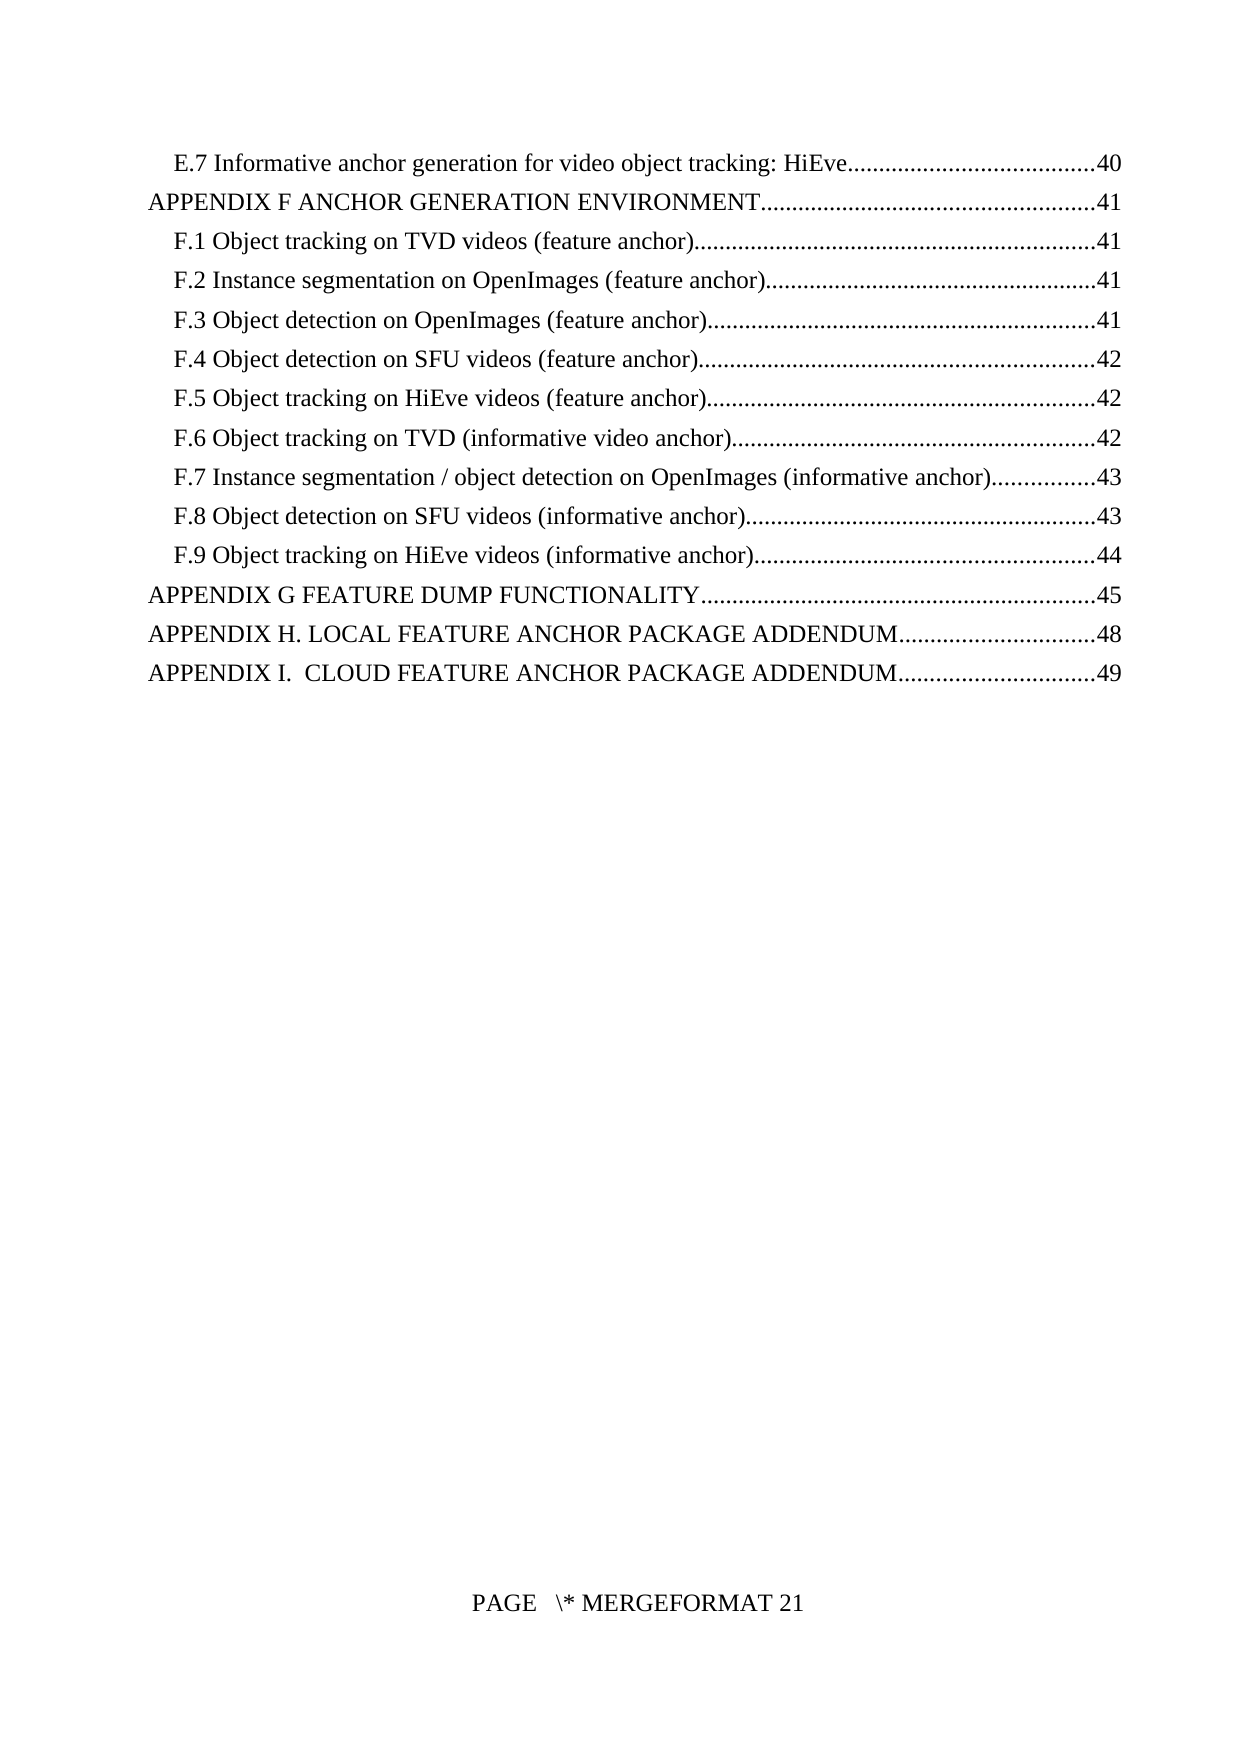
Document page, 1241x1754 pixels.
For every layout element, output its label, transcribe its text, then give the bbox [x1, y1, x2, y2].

text F.1 Object tracking on TVD videos (feature anchor) 41 [173, 226, 1122, 255]
text F.4 Object detection on SFU videos (feature anchor) 42 [173, 344, 1122, 373]
text Appendix G Feature dump functionality 45 [148, 580, 1122, 608]
text F.2 Instance segmentation on OpenImages (feature anchor) 41 [173, 266, 1122, 294]
text F.7 Instance segmentation / object detection on OpenImages (informative anchor) 43 [173, 462, 1122, 491]
text E.7 Informative anchor generation for video object tracking: HiEve 40 [173, 148, 1122, 176]
text F.6 Object tracking on TVD (informative video anchor) 42 [173, 423, 1122, 451]
text F.3 Object detection on OpenImages (feature anchor) 41 [173, 305, 1122, 333]
text Appendix I. Cloud Feature anchor package addendum 49 [148, 658, 1122, 687]
text F.8 Object detection on SFU videos (informative anchor) 43 [173, 501, 1122, 530]
text Appendix F Anchor generation environment 41 [148, 187, 1122, 216]
text Appendix H. Local Feature anchor package addendum 48 [148, 619, 1122, 648]
text F.9 Object tracking on HiEve videos (informative anchor) 44 [173, 540, 1122, 569]
text F.5 Object tracking on HiEve videos (feature anchor) 42 [173, 383, 1122, 412]
